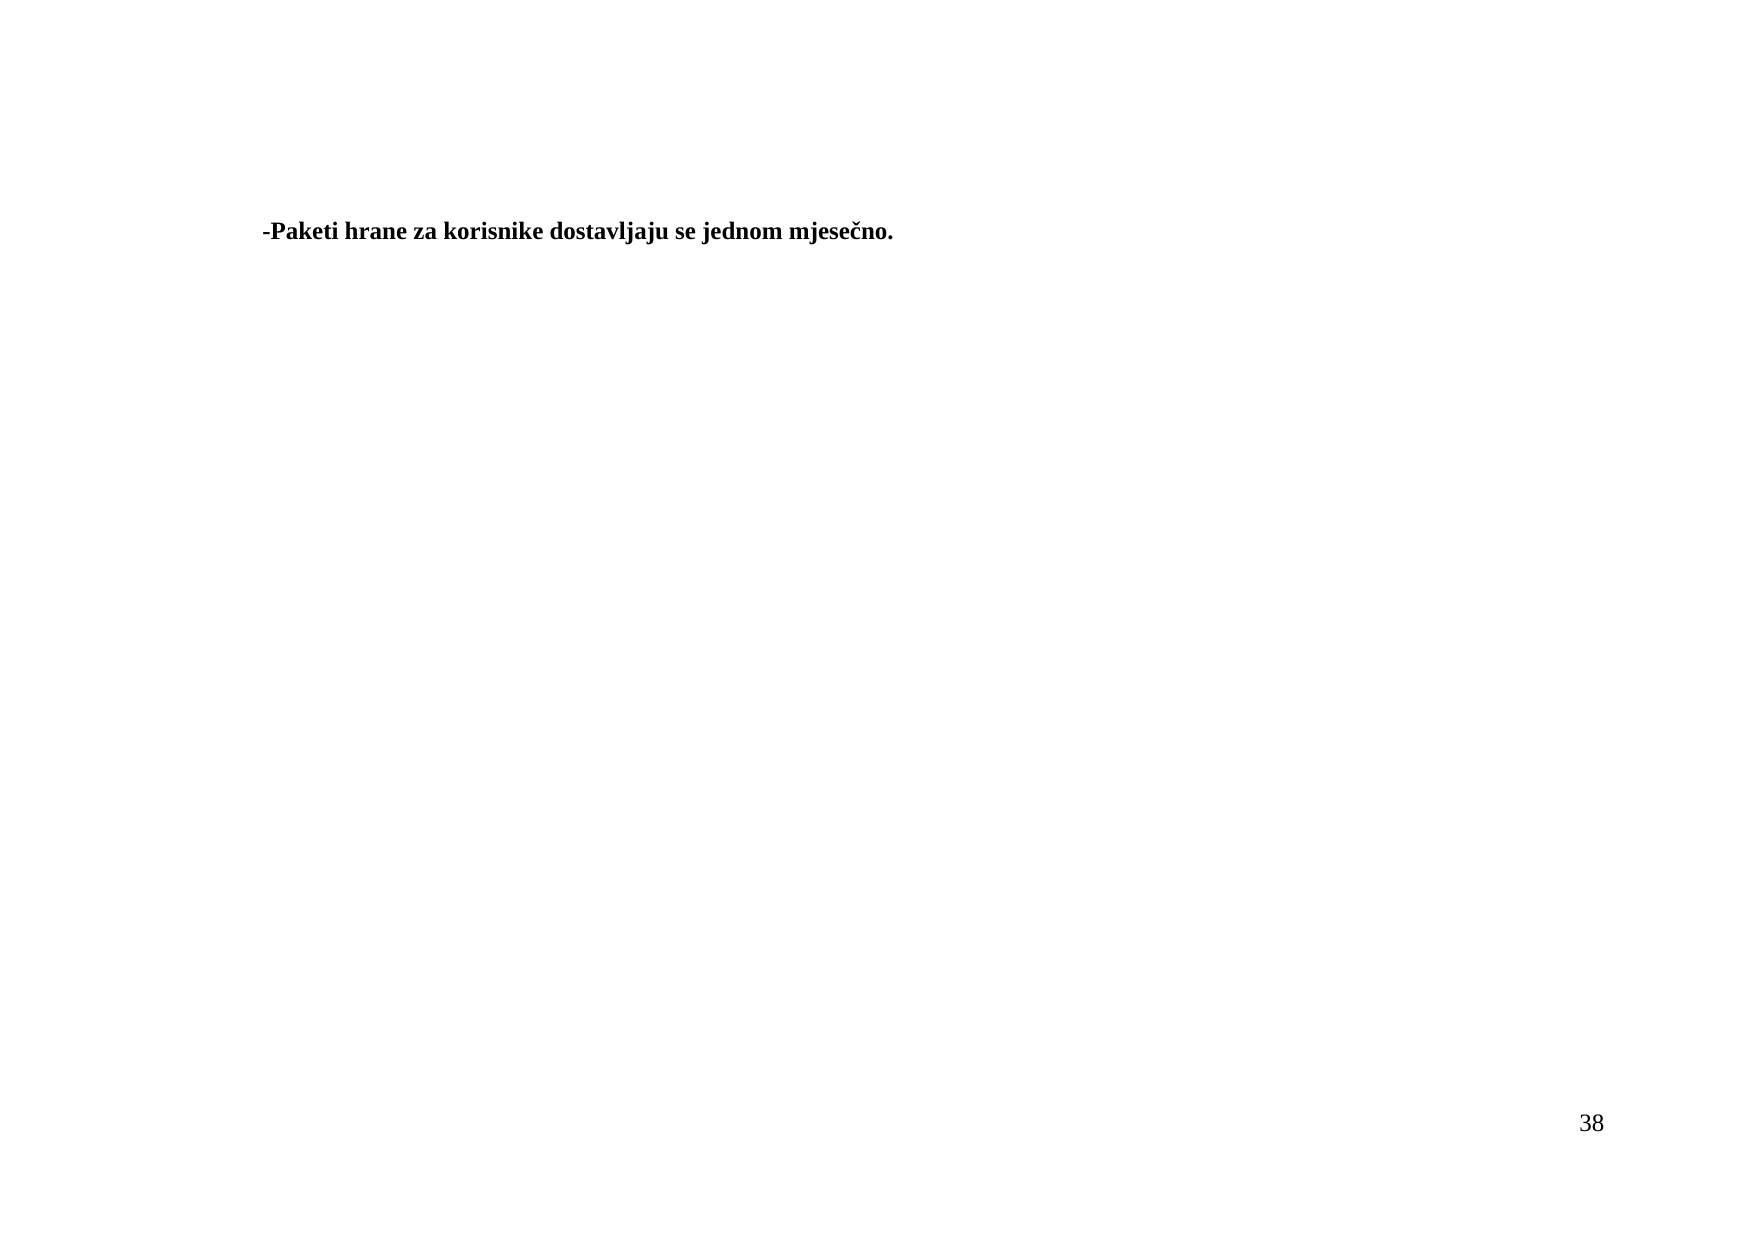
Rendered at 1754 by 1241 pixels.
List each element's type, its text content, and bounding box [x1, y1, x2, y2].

list -Paketi hrane za korisnike dostavljaju se jednom mjesečno. [262, 216, 1604, 244]
